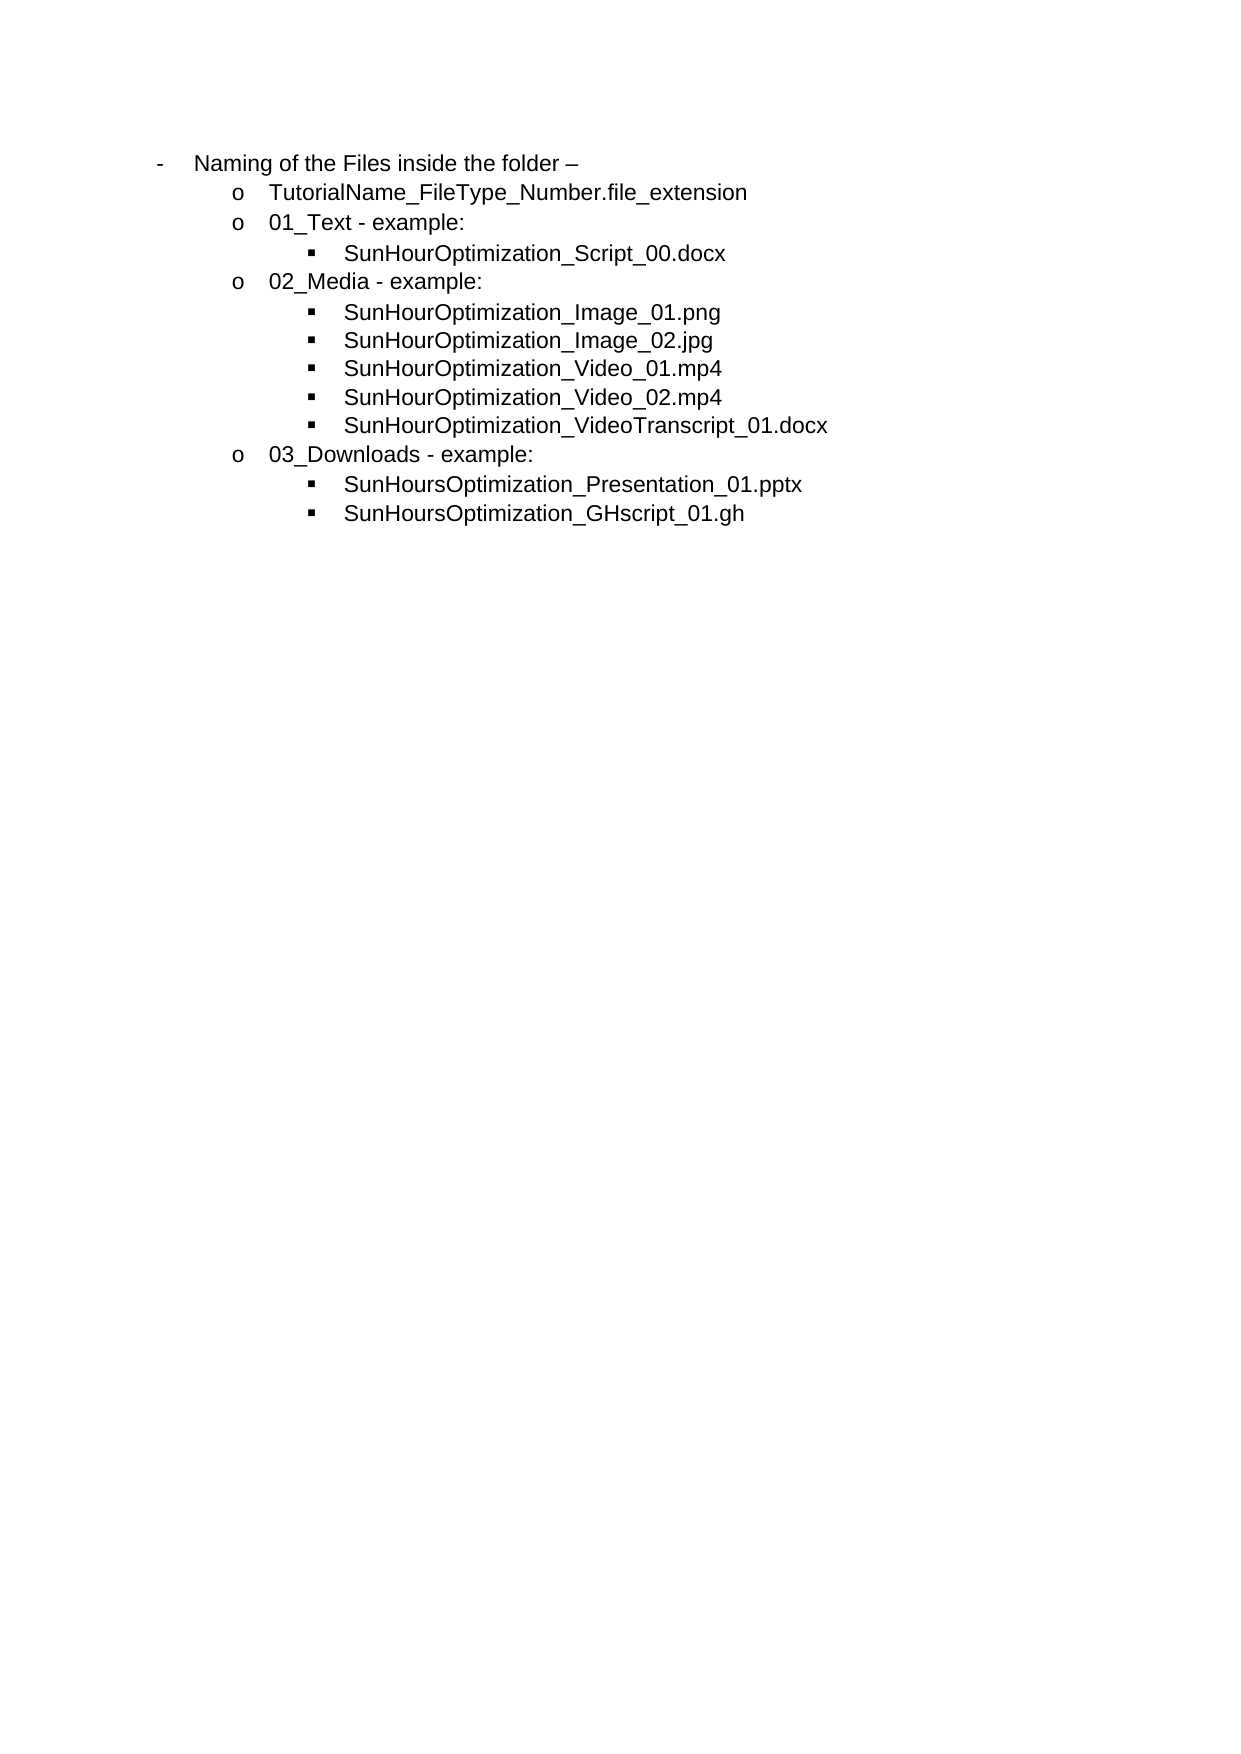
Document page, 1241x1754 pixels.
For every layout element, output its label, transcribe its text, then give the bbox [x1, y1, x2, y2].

list TutorialName_FileType_Number.file_extension [231, 178, 1090, 207]
list Naming of the Files inside the folder – [156, 150, 1090, 176]
list SunHourOptimization_Video_01.mp4 [306, 355, 1090, 382]
list SunHourOptimization_Image_01.png [306, 298, 1090, 325]
list 03_Downloads - example: [231, 441, 1090, 469]
list SunHoursOptimization_GHscript_01.gh [306, 499, 1090, 526]
list 01_Text - example: [231, 209, 1090, 237]
list SunHoursOptimization_Presentation_01.pptx [306, 471, 1090, 497]
list SunHourOptimization_Image_02.jpg [306, 327, 1090, 353]
list SunHourOptimization_Video_02.mp4 [306, 384, 1090, 410]
list SunHourOptimization_Script_00.docx [306, 239, 1090, 266]
list 02_Media - example: [231, 268, 1090, 296]
list SunHourOptimization_VideoTranscript_01.docx [306, 412, 1090, 438]
